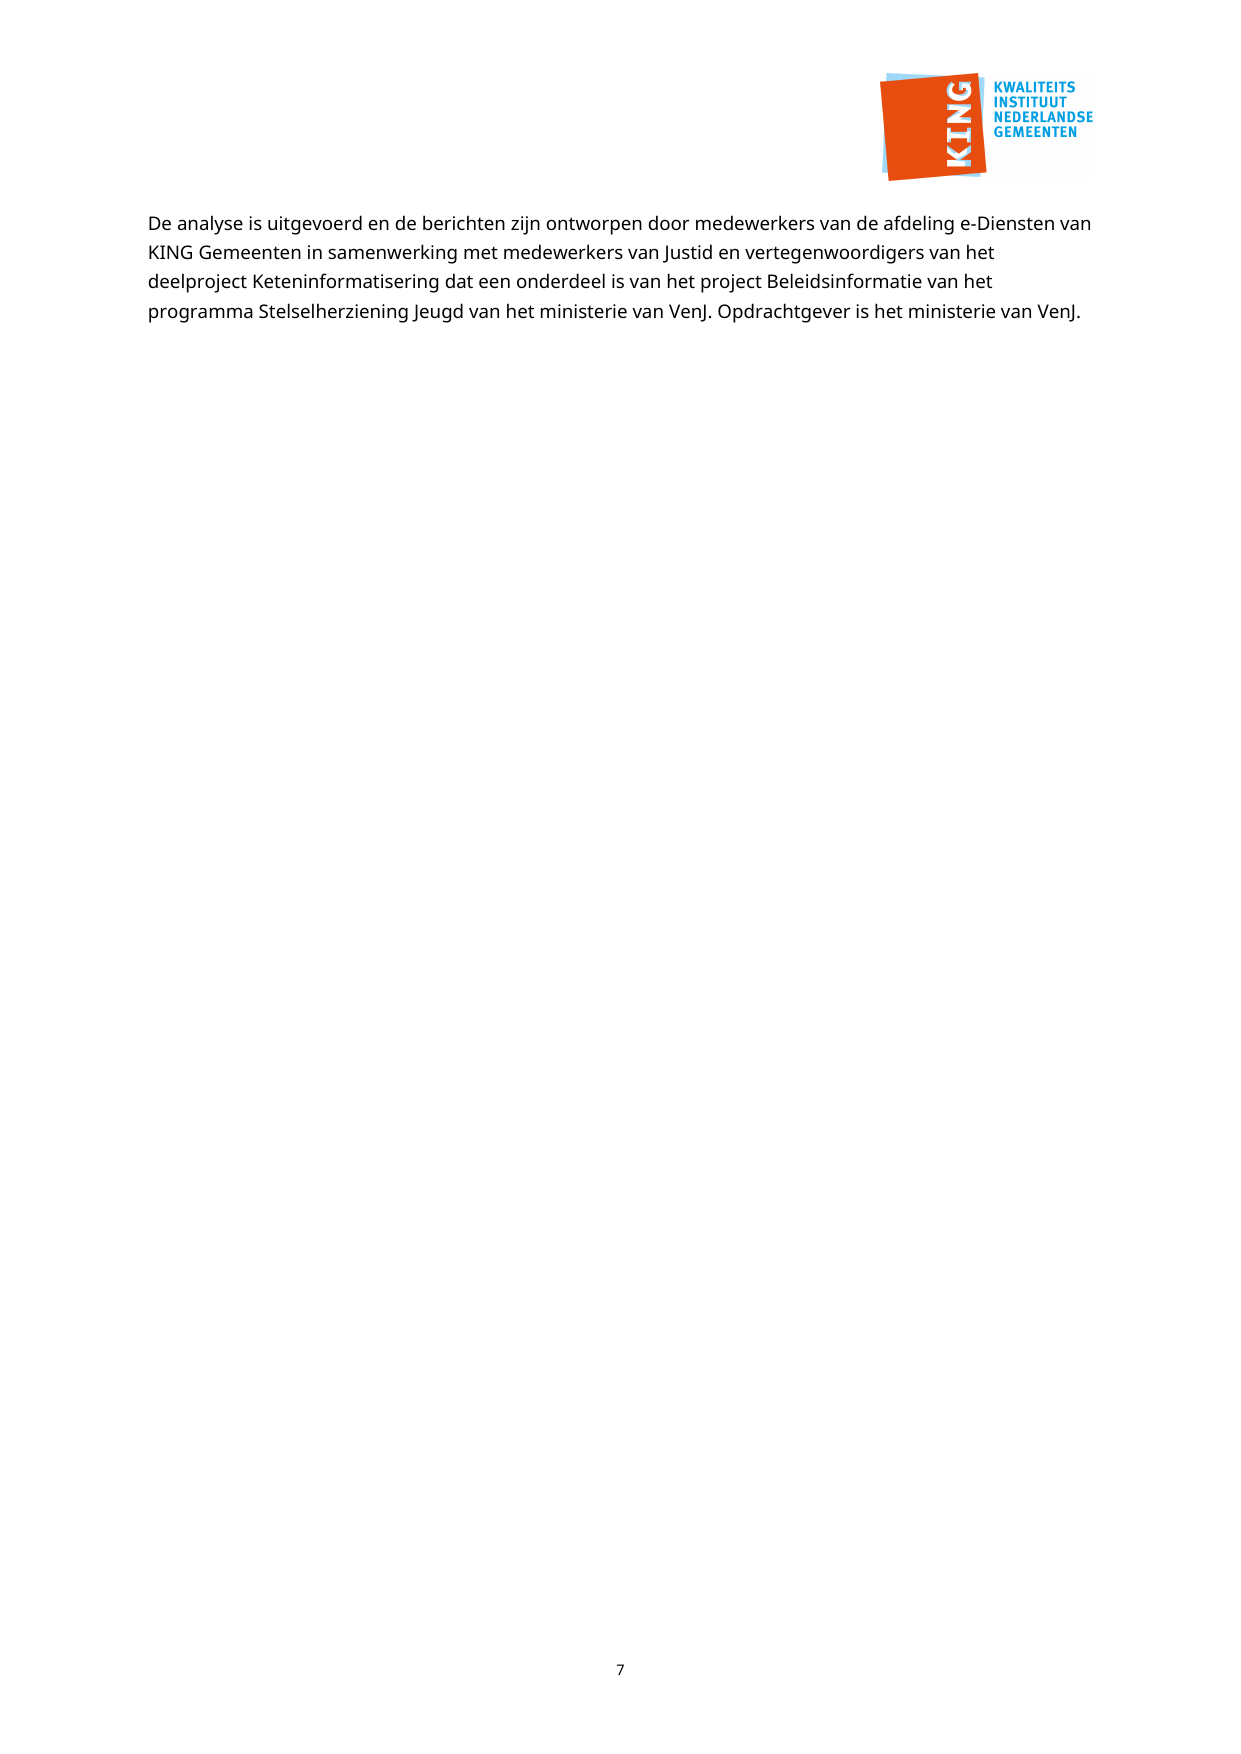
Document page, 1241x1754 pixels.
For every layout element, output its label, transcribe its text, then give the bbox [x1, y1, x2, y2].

text De analyse is uitgevoerd en de berichten zijn ontworpen door medewerkers van de afdeling e-Diensten van KING Gemeenten in samenwerking met medewerkers van Justid en vertegenwoordigers van het deelproject Keteninformatisering dat een onderdeel is van het project Beleidsinformatie van het programma Stelselherziening Jeugd van het ministerie van VenJ. Opdrachtgever is het ministerie van VenJ. [148, 207, 1092, 323]
picture [880, 73, 1093, 181]
